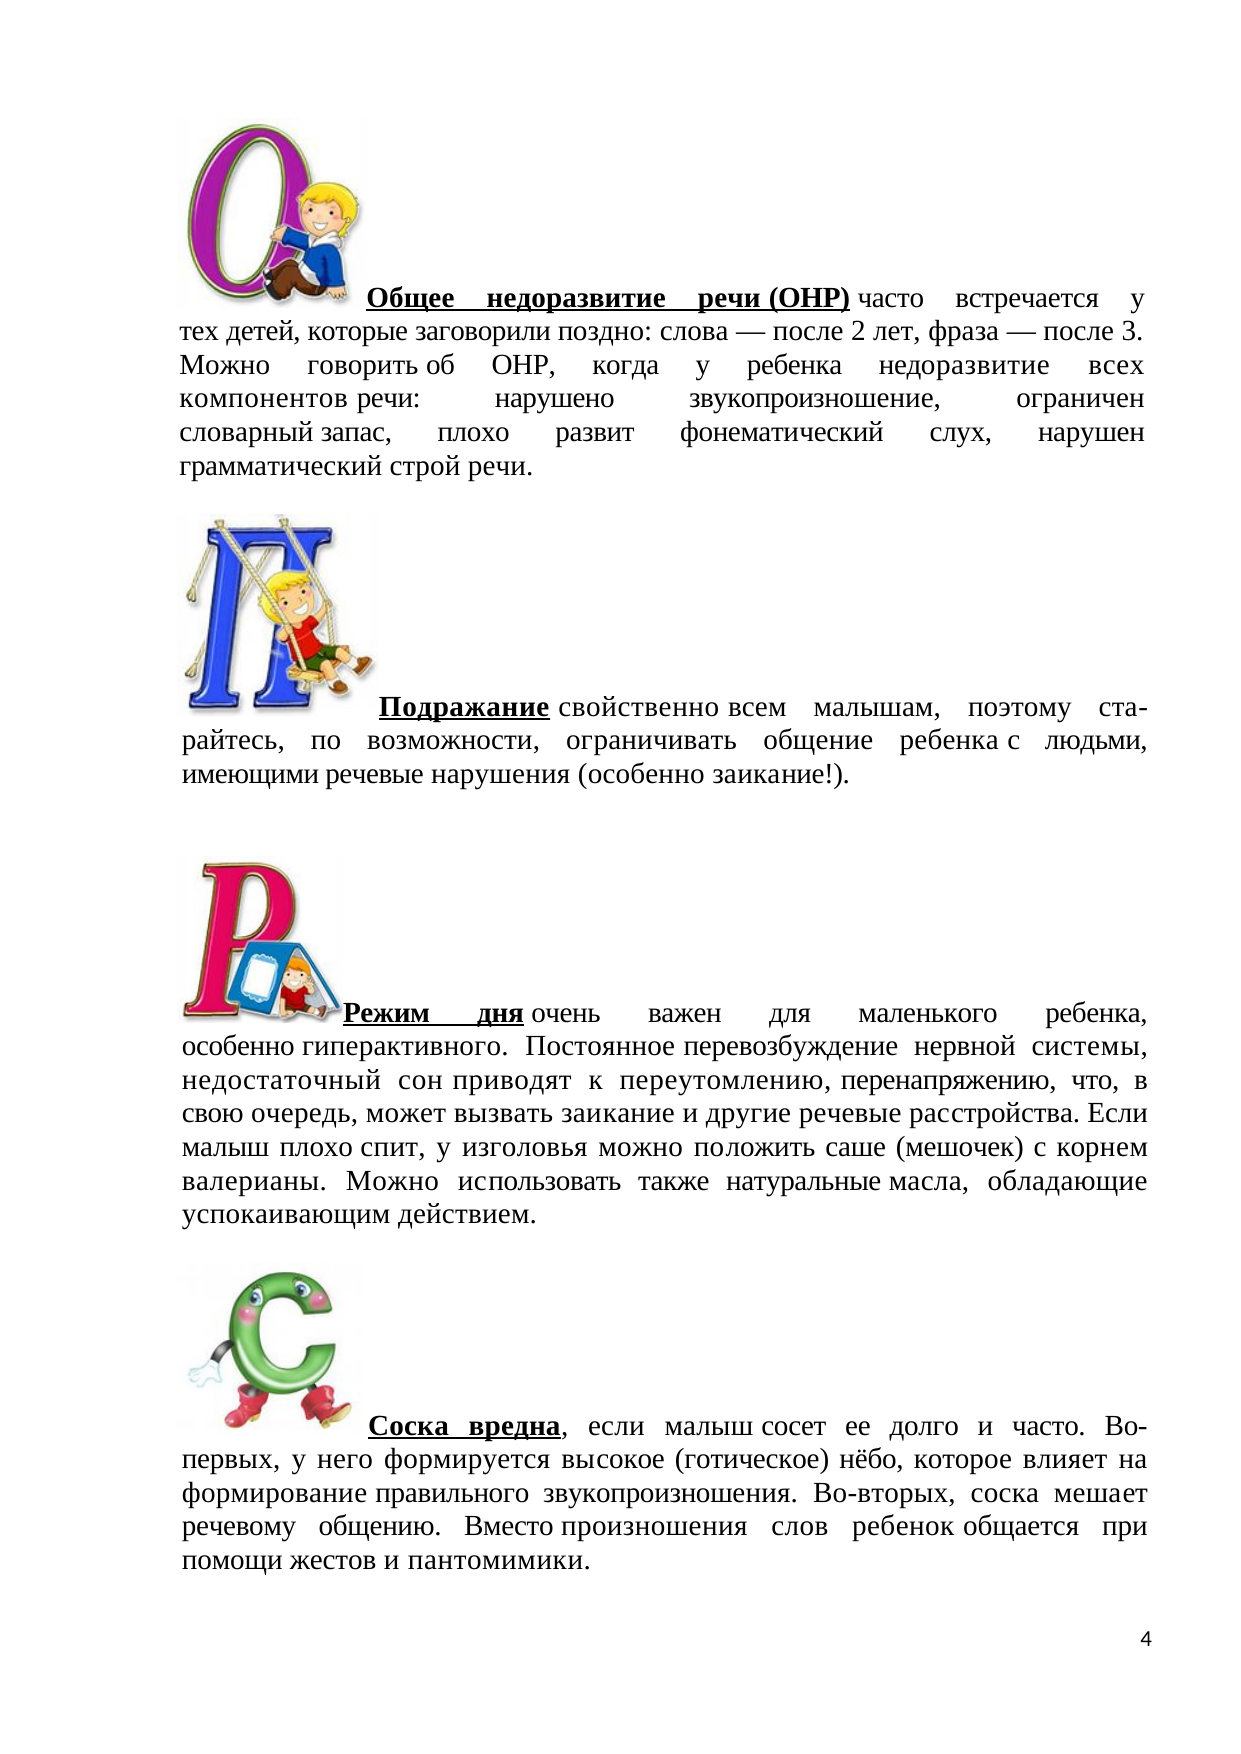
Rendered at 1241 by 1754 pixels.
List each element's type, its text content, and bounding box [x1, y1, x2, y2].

picture [177, 856, 343, 1023]
picture [177, 118, 367, 308]
text Соска вредна, если малыш сосет ее долго и часто. Во-первых, у него формируется высокое (готическое) нёбо, которое влияет на формирование правильного звукопроизношения. Во-вторых, соска мешает речевому общению. Вместо произношения слов ребенок общается при помощи жестов и пантомимики. [177, 1263, 1148, 1576]
picture [177, 1263, 368, 1436]
text Общее недоразвитие речи (ОНР) часто встречается у тех детей, которые заговорили поздно: слова — после 2 лет, фраза — после 3. Можно говорить об ОНР, когда у ребенка недоразвитие всех компонентов речи: нарушено звукопроизношение, ограничен словарный запас, плохо развит фонематический слух, нарушен грамматический строй речи. [177, 118, 1145, 481]
text Подражание свойственно всем малышам, поэтому старайтесь, по возможности, ограничивать общение ребенка с людьми, имеющими речевые нарушения (особенно заикание!). [177, 515, 1148, 789]
picture [177, 514, 379, 717]
text Режим дня очень важен для маленького ребенка, особенно гиперактивного. Постоянное перевозбуждение нервной системы, недостаточный сон приводят к переутомлению, перенапряжению, что, в свою очередь, может вызвать заикание и другие речевые расстройства. Если малыш плохо спит, у изголовья можно положить саше (мешочек) с корнем валерианы. Можно использовать также натуральные масла, обладающие успокаивающим действием. [177, 857, 1148, 1230]
